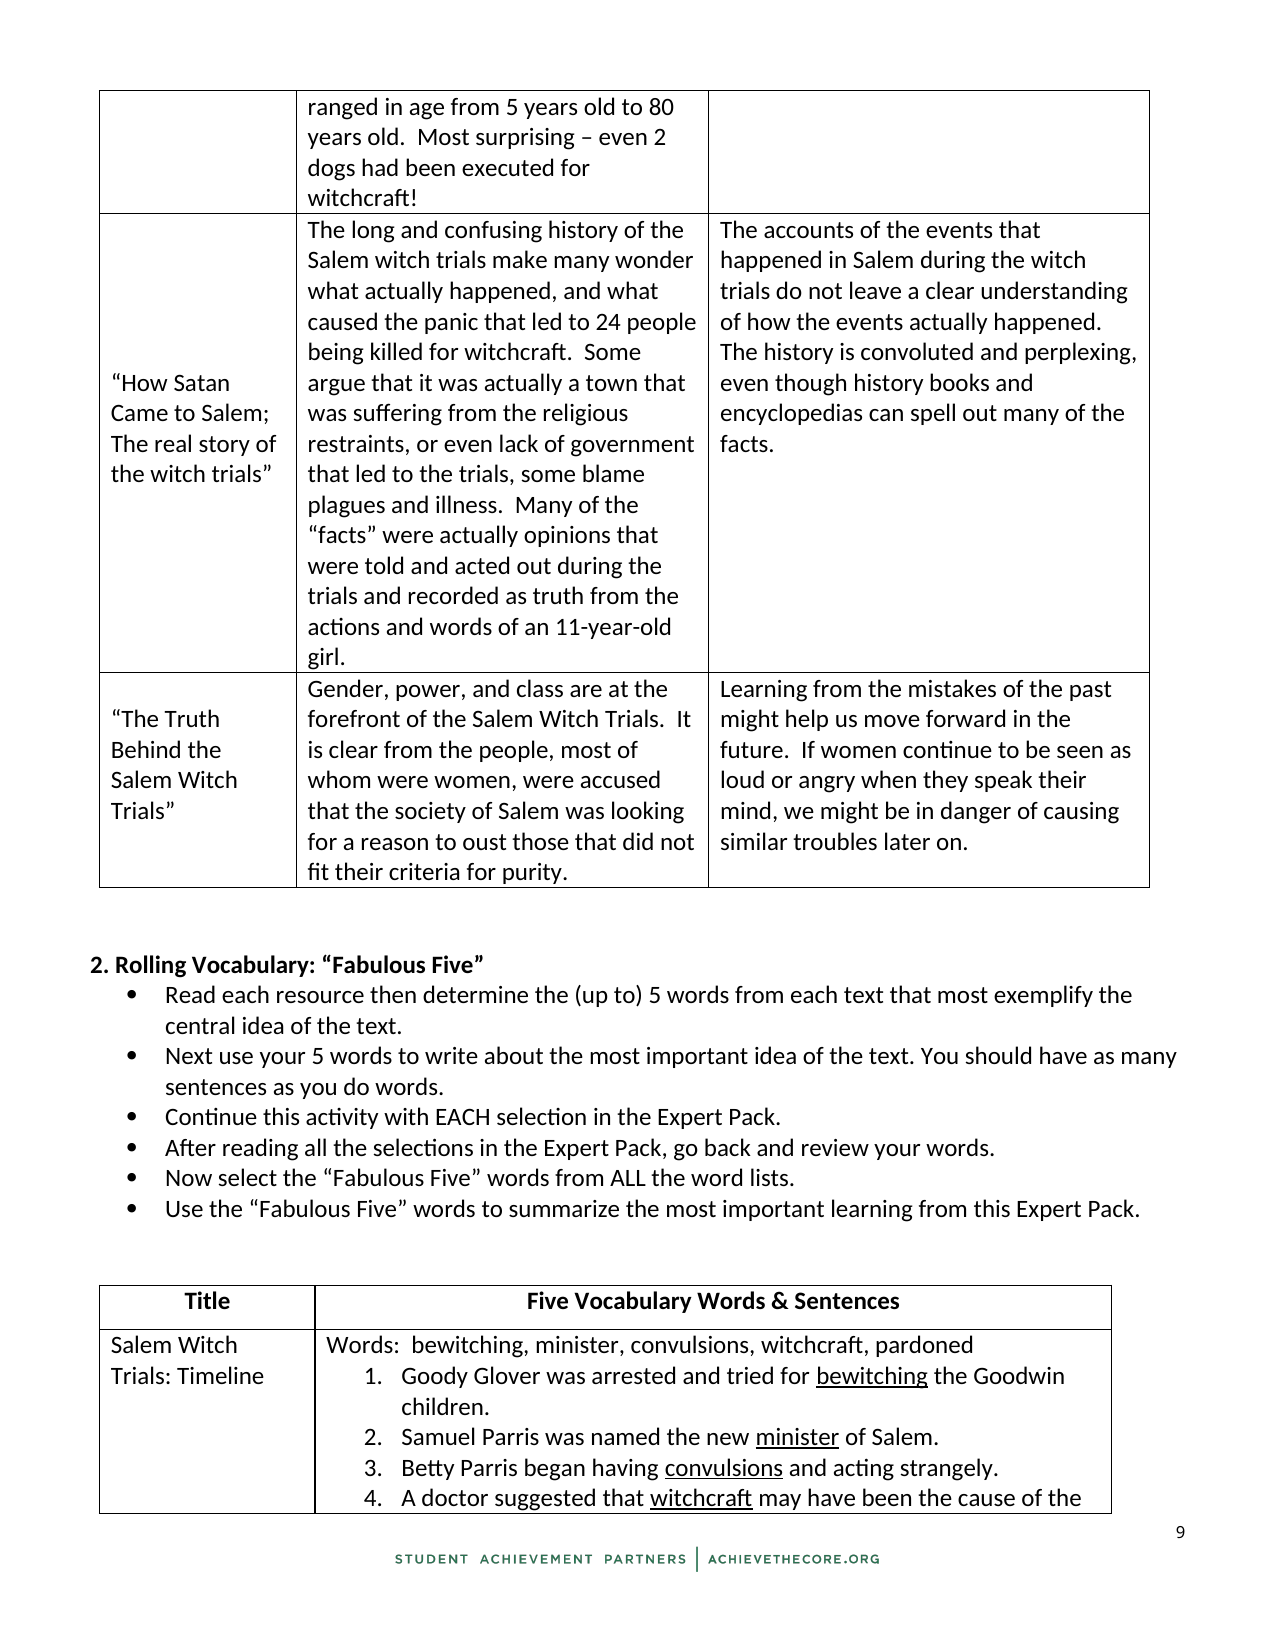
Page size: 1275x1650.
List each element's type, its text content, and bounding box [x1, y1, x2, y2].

table_cell Learning from the mistakes of the past might help us move forward in the future. If women continue to be seen as loud or angry when they speak their mind, we might be in danger of causing similar troubles later on. [709, 673, 1149, 887]
table_cell “How Satan Came to Salem; The real story of the witch trials” [100, 214, 296, 672]
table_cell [100, 91, 296, 213]
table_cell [316, 1330, 1111, 1513]
table_header Title [100, 1286, 314, 1328]
list After reading all the selections in the Expert Pack, go back and review your words. [127, 1132, 1185, 1162]
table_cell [100, 1330, 314, 1513]
table_cell Gender, power, and class are at the forefront of the Salem Witch Trials. It is clear from the people, most of whom were women, were accused that the society of Salem was looking for a reason to oust those that did not fit their criteria for purity. [297, 673, 708, 887]
text 2. Rolling Vocabulary: “Fabulous Five” [90, 949, 1185, 979]
table_header Five Vocabulary Words & Sentences [316, 1286, 1111, 1328]
list Next use your 5 words to write about the most important idea of the text. You should have as many sentences as you do words. [127, 1040, 1185, 1101]
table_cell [709, 91, 1149, 213]
table_cell The accounts of the events that happened in Salem during the witch trials do not leave a clear understanding of how the events actually happened. The history is convoluted and perplexing, even though history books and encyclopedias can spell out many of the facts. [709, 214, 1149, 672]
list Now select the “Fabulous Five” words from ALL the word lists. [127, 1162, 1185, 1193]
picture [384, 1543, 892, 1575]
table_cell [297, 91, 708, 213]
table_cell The long and confusing history of the Salem witch trials make many wonder what actually happened, and what caused the panic that led to 24 people being killed for witchcraft. Some argue that it was actually a town that was suffering from the religious restraints, or even lack of government that led to the trials, some blame plagues and illness. Many of the “facts” were actually opinions that were told and acted out during the trials and recorded as truth from the actions and words of an 11-year-old girl. [297, 214, 708, 672]
list Continue this activity with EACH selection in the Expert Pack. [127, 1101, 1185, 1132]
table_cell “The Truth Behind the Salem Witch Trials” [100, 673, 296, 887]
list Read each resource then determine the (up to) 5 words from each text that most exemplify the central idea of the text. [127, 979, 1185, 1040]
list Use the “Fabulous Five” words to summarize the most important learning from this Expert Pack. [127, 1193, 1185, 1223]
